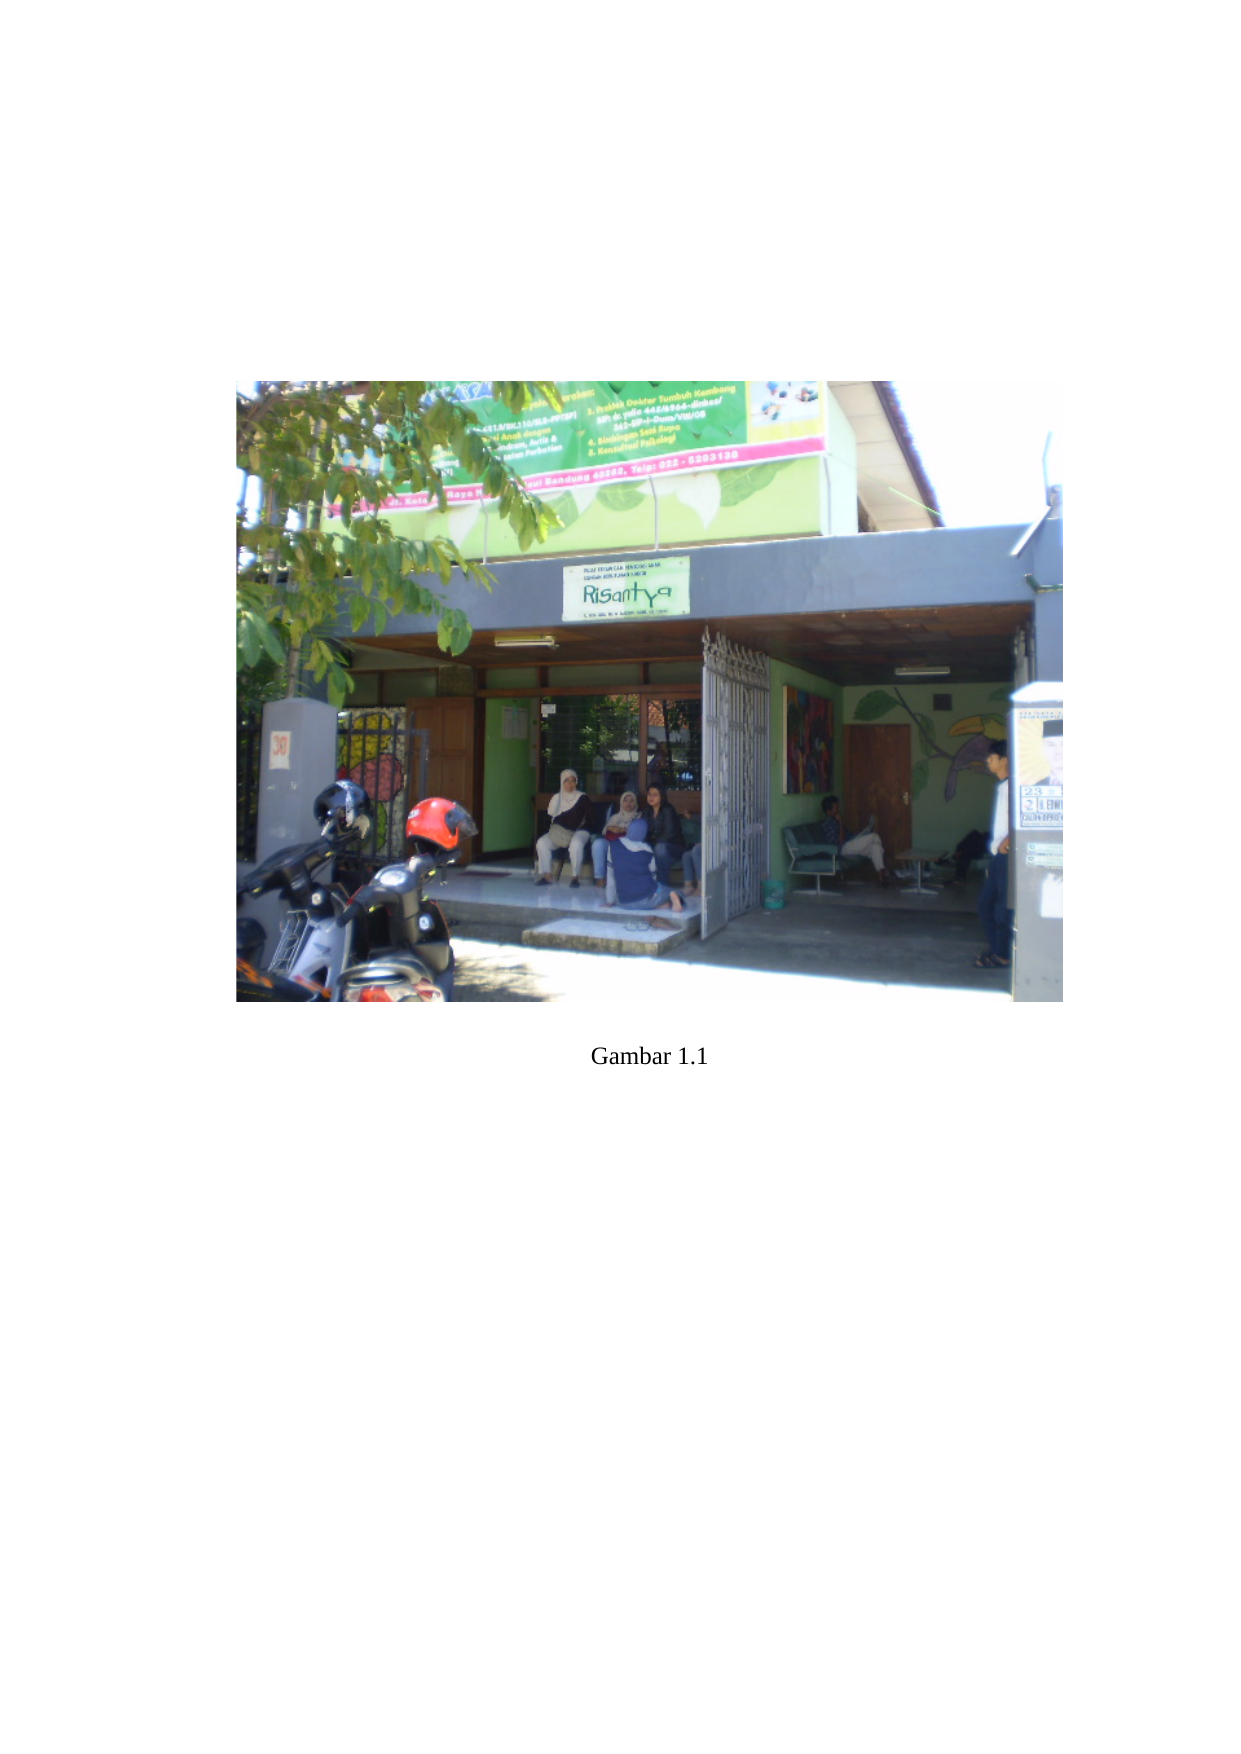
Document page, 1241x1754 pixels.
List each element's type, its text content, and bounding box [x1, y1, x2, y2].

text Gambar 1.1 [236, 1041, 1063, 1070]
picture [236, 381, 1063, 1002]
